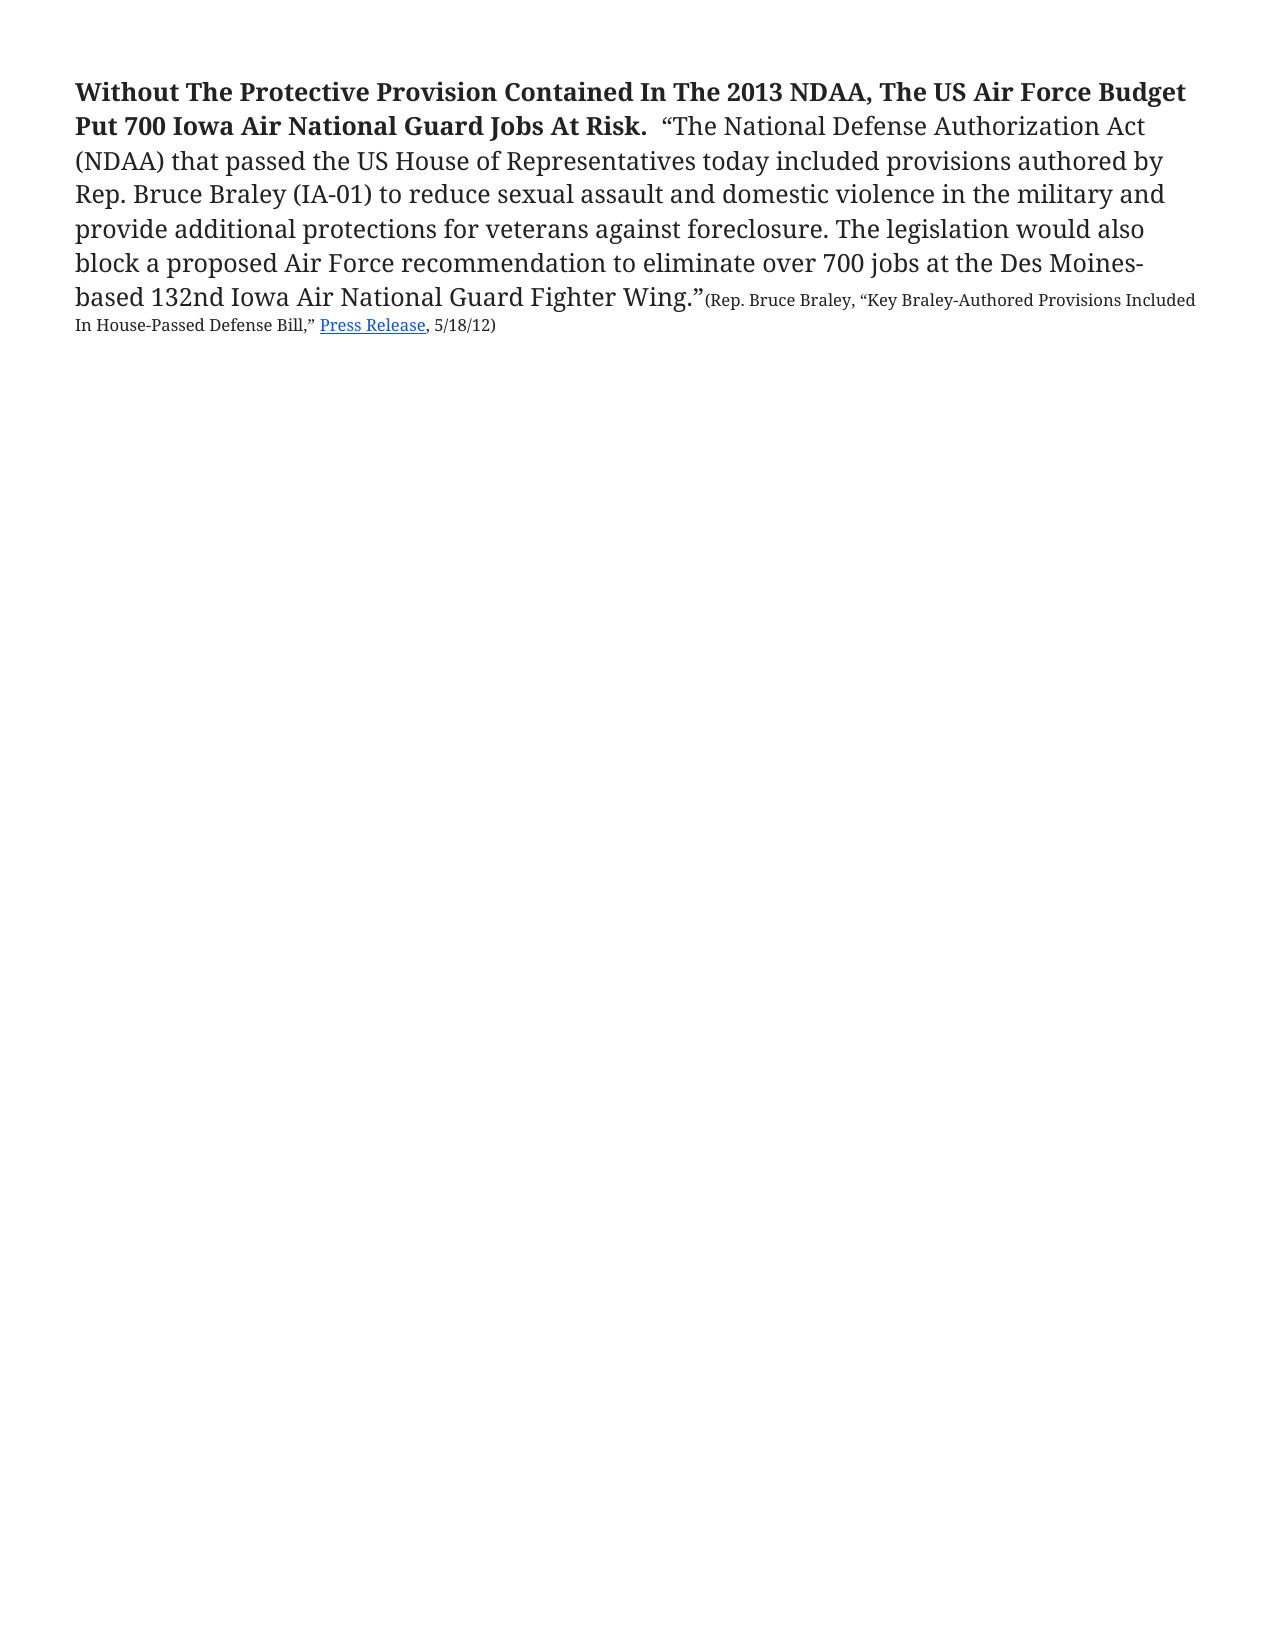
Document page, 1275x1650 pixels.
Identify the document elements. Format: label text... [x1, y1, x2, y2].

text Without The Protective Provision Contained In The 2013 NDAA, The US Air Force Budget Put 700 Iowa Air National Guard Jobs At Risk. “The National Defense Authorization Act (NDAA) that passed the US House of Representatives today included provisions authored by Rep. Bruce Braley (IA-01) to reduce sexual assault and domestic violence in the military and provide additional protections for veterans against foreclosure. The legislation would also block a proposed Air Force recommendation to eliminate over 700 jobs at the Des Moines-based 132nd Iowa Air National Guard Fighter Wing.”(Rep. Bruce Braley, “Key Braley-Authored Provisions Included In House-Passed Defense Bill,” Press Release, 5/18/12) [75, 75, 1200, 336]
